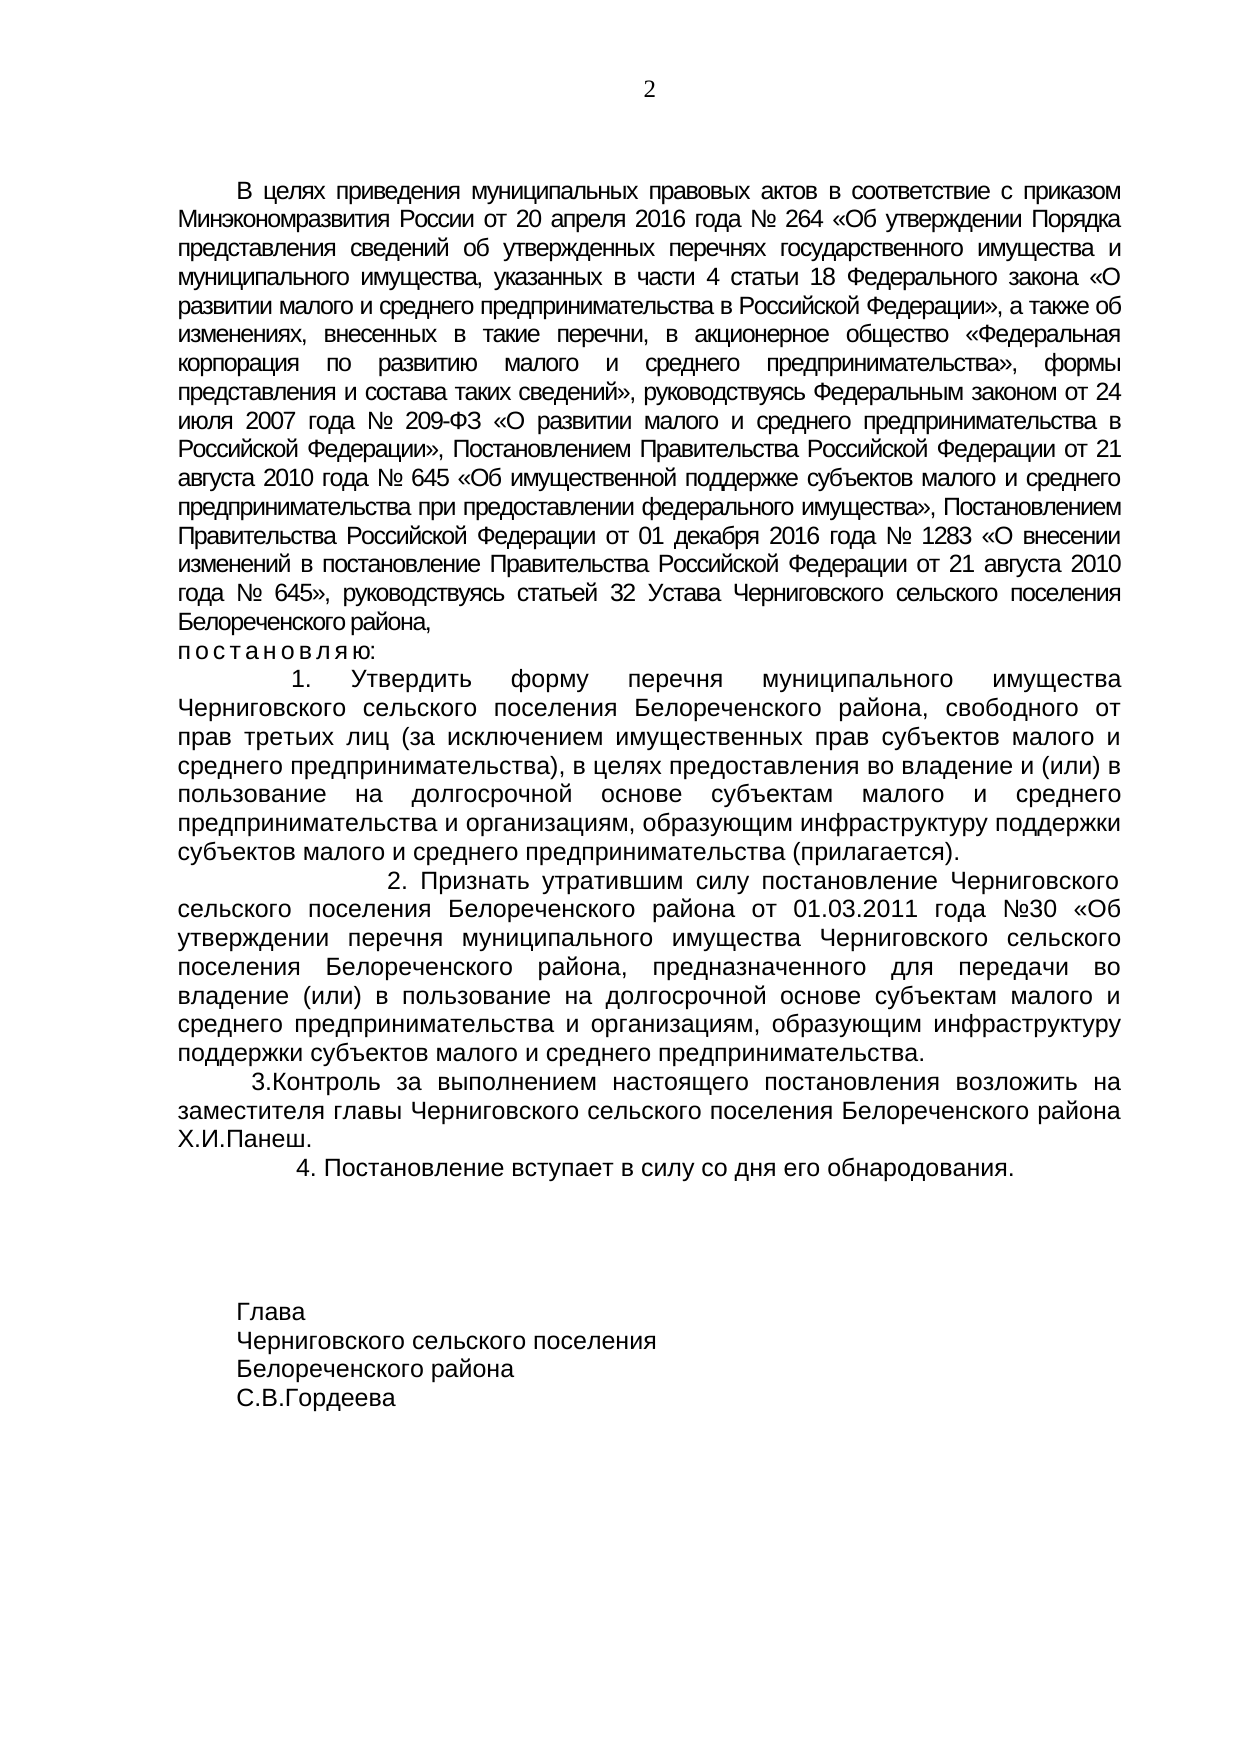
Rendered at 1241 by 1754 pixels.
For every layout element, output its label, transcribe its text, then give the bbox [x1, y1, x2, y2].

text 2. Признать утратившим силу постановление Черниговского сельского поселения Белореченского района от 01.03.2011 года №30 «Об утверждении перечня муниципального имущества Черниговского сельского поселения Белореченского района, предназначенного для передачи во владение (или) в пользование на долгосрочной основе субъектам малого и среднего предпринимательства и организациям, образующим инфраструктуру поддержки субъектов малого и среднего предпринимательства. [177, 866, 1122, 1067]
text п о с т а н о в л я ю: [177, 636, 1122, 664]
text Черниговского сельского поселения [177, 1326, 1171, 1354]
text 1. Утвердить форму перечня муниципального имущества Черниговского сельского поселения Белореченского района, свободного от прав третьих лиц (за исключением имущественных прав субъектов малого и среднего предпринимательства), в целях предоставления во владение и (или) в пользование на долгосрочной основе субъектам малого и среднего предпринимательства и организациям, образующим инфраструктуру поддержки субъектов малого и среднего предпринимательства (прилагается). [177, 664, 1122, 866]
text В целях приведения муниципальных правовых актов в соответствие с приказом Минэкономразвития России от 20 апреля 2016 года № 264 «Об утверждении Порядка представления сведений об утвержденных перечнях государственного имущества и муниципального имущества, указанных в части 4 статьи 18 Федерального закона «О развитии малого и среднего предпринимательства в Российской Федерации», а также об изменениях, внесенных в такие перечни, в акционерное общество «Федеральная корпорация по развитию малого и среднего предпринимательства», формы представления и состава таких сведений», руководствуясь Федеральным законом от 24 июля 2007 года № 209-ФЗ «О развитии малого и среднего предпринимательства в Российской Федерации», Постановлением Правительства Российской Федерации от 21 августа 2010 года № 645 «Об имущественной поддержке субъектов малого и среднего предпринимательства при предоставлении федерального имущества», Постановлением Правительства Российской Федерации от 01 декабря 2016 года № 1283 «О внесении изменений в постановление Правительства Российской Федерации от 21 августа 2010 года № 645», руководствуясь статьей 32 Устава Черниговского сельского поселения Белореченского района, [177, 176, 1122, 636]
text Белореченского района [177, 1354, 1171, 1383]
text 3.Контроль за выполнением настоящего постановления возложить на заместителя главы Черниговского сельского поселения Белореченского района Х.И.Панеш. [177, 1067, 1122, 1153]
text 4. Постановление вступает в силу со дня его обнародования. [177, 1153, 1122, 1182]
text Глава [177, 1297, 1171, 1326]
text С.В.Гордеева [177, 1383, 1171, 1412]
